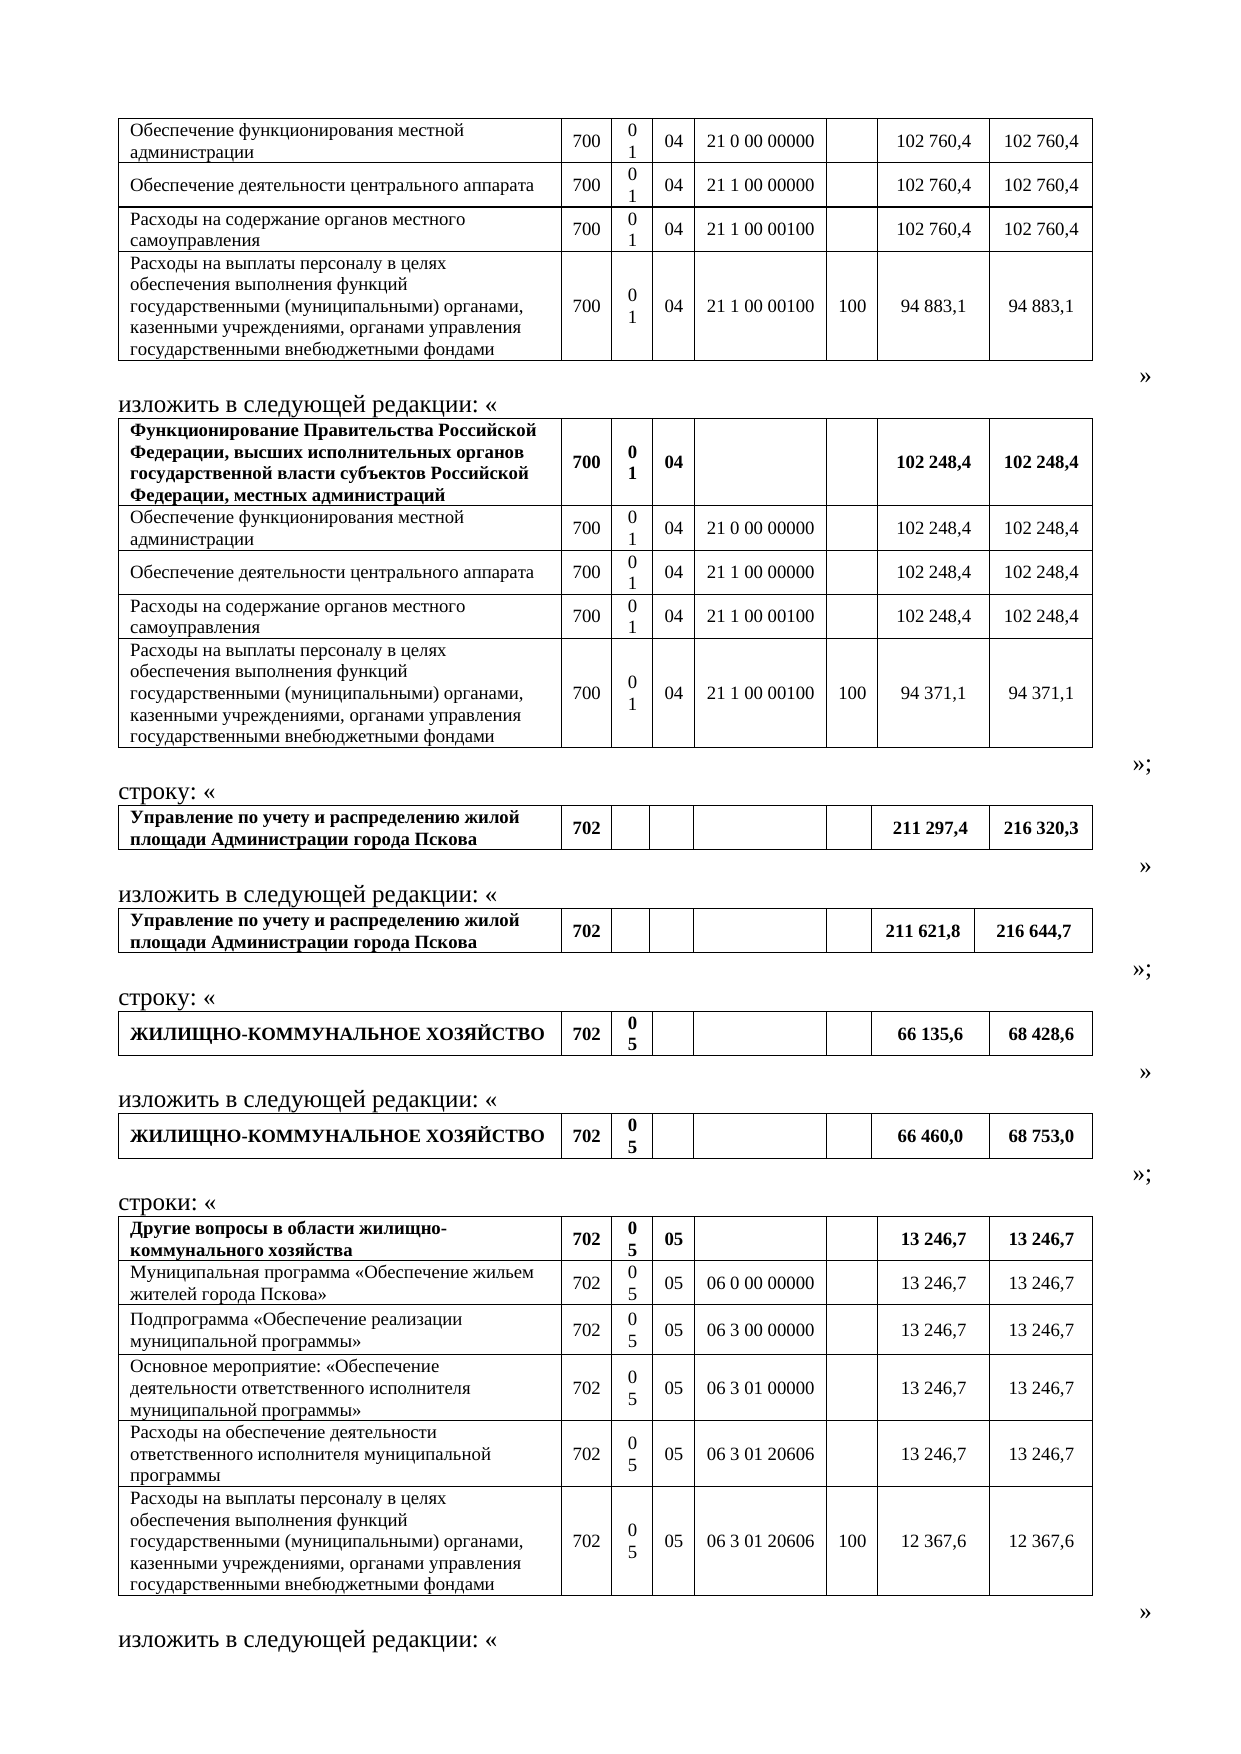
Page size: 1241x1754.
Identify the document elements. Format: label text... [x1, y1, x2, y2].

table_cell 05 [653, 1305, 694, 1354]
table_cell 700 [562, 551, 611, 594]
table_cell Расходы на содержание органов местного самоуправления [119, 595, 561, 638]
table_header 102 248,4 [990, 419, 1092, 505]
table_header [695, 419, 826, 505]
table_cell 94 371,1 [990, 639, 1092, 747]
table_header 702 [562, 1217, 611, 1260]
table_header [612, 909, 649, 952]
table_header 702 [562, 1114, 611, 1157]
table_header 216 320,3 [990, 806, 1092, 849]
table_cell 05 [612, 1261, 652, 1304]
table_cell [827, 208, 877, 251]
table_cell 05 [612, 1487, 652, 1595]
text » [118, 1056, 1152, 1084]
table_header [695, 1217, 826, 1260]
table_header ЖИЛИЩНО-КОММУНАЛЬНОЕ ХОЗЯЙСТВО [119, 1114, 561, 1157]
table_cell 04 [653, 119, 694, 162]
table_cell 12 367,6 [990, 1487, 1092, 1595]
table_header 702 [562, 1012, 611, 1055]
text строку: « [118, 776, 1152, 805]
table_cell 01 [612, 595, 652, 638]
table_cell 700 [562, 252, 611, 359]
table_header 211 621,8 [872, 909, 974, 952]
table_cell 702 [562, 1355, 611, 1420]
table_cell 13 246,7 [878, 1421, 989, 1486]
text »; [118, 1158, 1152, 1187]
table_cell 102 760,4 [990, 208, 1092, 251]
table_cell 700 [562, 595, 611, 638]
table_header [694, 1114, 826, 1157]
text » [118, 850, 1152, 879]
table_header 702 [562, 909, 611, 952]
table_cell 01 [612, 639, 652, 747]
table_cell 700 [562, 639, 611, 747]
table_cell 102 248,4 [990, 551, 1092, 594]
table_cell 700 [562, 506, 611, 549]
table_cell 05 [653, 1355, 694, 1420]
table_cell 21 1 00 00100 [695, 252, 826, 359]
table_cell Подпрограмма «Обеспечение реализации муниципальной программы» [119, 1305, 561, 1354]
table_cell 05 [653, 1487, 694, 1595]
table_cell 102 760,4 [878, 119, 989, 162]
table_header 211 297,4 [872, 806, 989, 849]
table_cell Обеспечение функционирования местной администрации [119, 506, 561, 549]
table_header [827, 419, 877, 505]
table_header [612, 806, 649, 849]
table_cell 01 [612, 163, 652, 206]
table_cell 100 [827, 639, 877, 747]
table_header [827, 1012, 871, 1055]
table_cell [827, 163, 877, 206]
table_cell 05 [653, 1261, 694, 1304]
table_header Управление по учету и распределению жилой площади Администрации города Пскова [119, 909, 561, 952]
table_cell 21 1 00 00100 [695, 208, 826, 251]
table_cell [827, 1261, 877, 1304]
table_cell 01 [612, 252, 652, 359]
text изложить в следующей редакции: « [118, 389, 1152, 418]
table_cell 06 3 00 00000 [695, 1305, 826, 1354]
table_cell Расходы на обеспечение деятельности ответственного исполнителя муниципальной программы [119, 1421, 561, 1486]
table_cell 94 371,1 [878, 639, 989, 747]
table_cell [827, 119, 877, 162]
table_cell Обеспечение функционирования местной администрации [119, 119, 561, 162]
table_header [653, 1012, 693, 1055]
table_cell 01 [612, 208, 652, 251]
table_header Управление по учету и распределению жилой площади Администрации города Пскова [119, 806, 561, 849]
table_header 68 753,0 [990, 1114, 1092, 1157]
table_cell 100 [827, 1487, 877, 1595]
table_header 102 248,4 [878, 419, 989, 505]
table_header 216 644,7 [975, 909, 1092, 952]
table_header 13 246,7 [990, 1217, 1092, 1260]
table_header [653, 1114, 693, 1157]
table_header [650, 806, 693, 849]
table_cell [827, 595, 877, 638]
table_cell 13 246,7 [990, 1305, 1092, 1354]
table_cell 06 3 01 20606 [695, 1421, 826, 1486]
table_header 04 [653, 419, 694, 505]
text »; [118, 748, 1152, 776]
table_cell Основное мероприятие: «Обеспечение деятельности ответственного исполнителя муниципальной программы» [119, 1355, 561, 1420]
table_cell 702 [562, 1421, 611, 1486]
table_header [827, 909, 871, 952]
table_cell [827, 551, 877, 594]
table_cell 21 1 00 00100 [695, 595, 826, 638]
table_header 05 [612, 1114, 652, 1157]
table_cell 102 248,4 [990, 506, 1092, 549]
table_cell 13 246,7 [878, 1261, 989, 1304]
table_header [694, 1012, 826, 1055]
table_cell 04 [653, 639, 694, 747]
table_cell Расходы на содержание органов местного самоуправления [119, 208, 561, 251]
table_cell 01 [612, 551, 652, 594]
table_cell 102 760,4 [878, 208, 989, 251]
table_header 700 [562, 419, 611, 505]
table_cell 04 [653, 252, 694, 359]
table_header 702 [562, 806, 611, 849]
table_header 01 [612, 419, 652, 505]
table_cell 04 [653, 551, 694, 594]
text строку: « [118, 982, 1152, 1011]
table_cell 04 [653, 506, 694, 549]
table_cell 13 246,7 [990, 1261, 1092, 1304]
table_cell 94 883,1 [878, 252, 989, 359]
table_header [694, 806, 826, 849]
table_cell 04 [653, 163, 694, 206]
table_cell 06 3 01 20606 [695, 1487, 826, 1595]
table_cell [827, 1305, 877, 1354]
table_cell 102 248,4 [878, 551, 989, 594]
table_cell 06 0 00 00000 [695, 1261, 826, 1304]
table_cell 700 [562, 163, 611, 206]
text изложить в следующей редакции: « [118, 1084, 1152, 1113]
table_header [827, 806, 871, 849]
table_header 05 [612, 1012, 652, 1055]
table_cell 21 0 00 00000 [695, 506, 826, 549]
table_header 68 428,6 [990, 1012, 1092, 1055]
table_header ЖИЛИЩНО-КОММУНАЛЬНОЕ ХОЗЯЙСТВО [119, 1012, 561, 1055]
table_cell [827, 1421, 877, 1486]
table_cell 102 248,4 [990, 595, 1092, 638]
table_cell 700 [562, 208, 611, 251]
table_cell 13 246,7 [990, 1355, 1092, 1420]
table_cell 100 [827, 252, 877, 359]
table_header 05 [653, 1217, 694, 1260]
table_cell 06 3 01 00000 [695, 1355, 826, 1420]
text строки: « [118, 1187, 1152, 1216]
table_cell 05 [612, 1421, 652, 1486]
table_cell 01 [612, 506, 652, 549]
table_header [650, 909, 693, 952]
table_cell 702 [562, 1305, 611, 1354]
text изложить в следующей редакции: « [118, 1624, 1152, 1653]
table_cell Муниципальная программа «Обеспечение жильем жителей города Пскова» [119, 1261, 561, 1304]
table_header 66 460,0 [872, 1114, 989, 1157]
table_cell Обеспечение деятельности центрального аппарата [119, 163, 561, 206]
table_cell 700 [562, 119, 611, 162]
table_cell 13 246,7 [990, 1421, 1092, 1486]
table_cell 21 0 00 00000 [695, 119, 826, 162]
table_header 13 246,7 [878, 1217, 989, 1260]
table_cell 94 883,1 [990, 252, 1092, 359]
text » [118, 1596, 1152, 1624]
table_cell 04 [653, 208, 694, 251]
table_cell 21 1 00 00100 [695, 639, 826, 747]
table_cell 102 248,4 [878, 595, 989, 638]
table_cell 102 760,4 [990, 119, 1092, 162]
table_header Другие вопросы в области жилищно-коммунального хозяйства [119, 1217, 561, 1260]
table_cell 13 246,7 [878, 1355, 989, 1420]
table_header [827, 1217, 877, 1260]
text изложить в следующей редакции: « [118, 879, 1152, 908]
table_cell 21 1 00 00000 [695, 163, 826, 206]
table_header 66 135,6 [872, 1012, 989, 1055]
table_cell 102 760,4 [878, 163, 989, 206]
text »; [118, 953, 1152, 982]
table_cell 04 [653, 595, 694, 638]
table_cell 05 [612, 1305, 652, 1354]
table_header 05 [612, 1217, 652, 1260]
table_cell 01 [612, 119, 652, 162]
table_cell 05 [653, 1421, 694, 1486]
table_cell 13 246,7 [878, 1305, 989, 1354]
table_cell 102 760,4 [990, 163, 1092, 206]
table_cell 12 367,6 [878, 1487, 989, 1595]
table_cell [827, 1355, 877, 1420]
table_header [827, 1114, 871, 1157]
table_cell 702 [562, 1261, 611, 1304]
table_cell 05 [612, 1355, 652, 1420]
text » [118, 361, 1152, 389]
table_header [694, 909, 826, 952]
table_cell 702 [562, 1487, 611, 1595]
table_cell 21 1 00 00000 [695, 551, 826, 594]
table_cell 102 248,4 [878, 506, 989, 549]
table_cell Обеспечение деятельности центрального аппарата [119, 551, 561, 594]
table_cell [827, 506, 877, 549]
